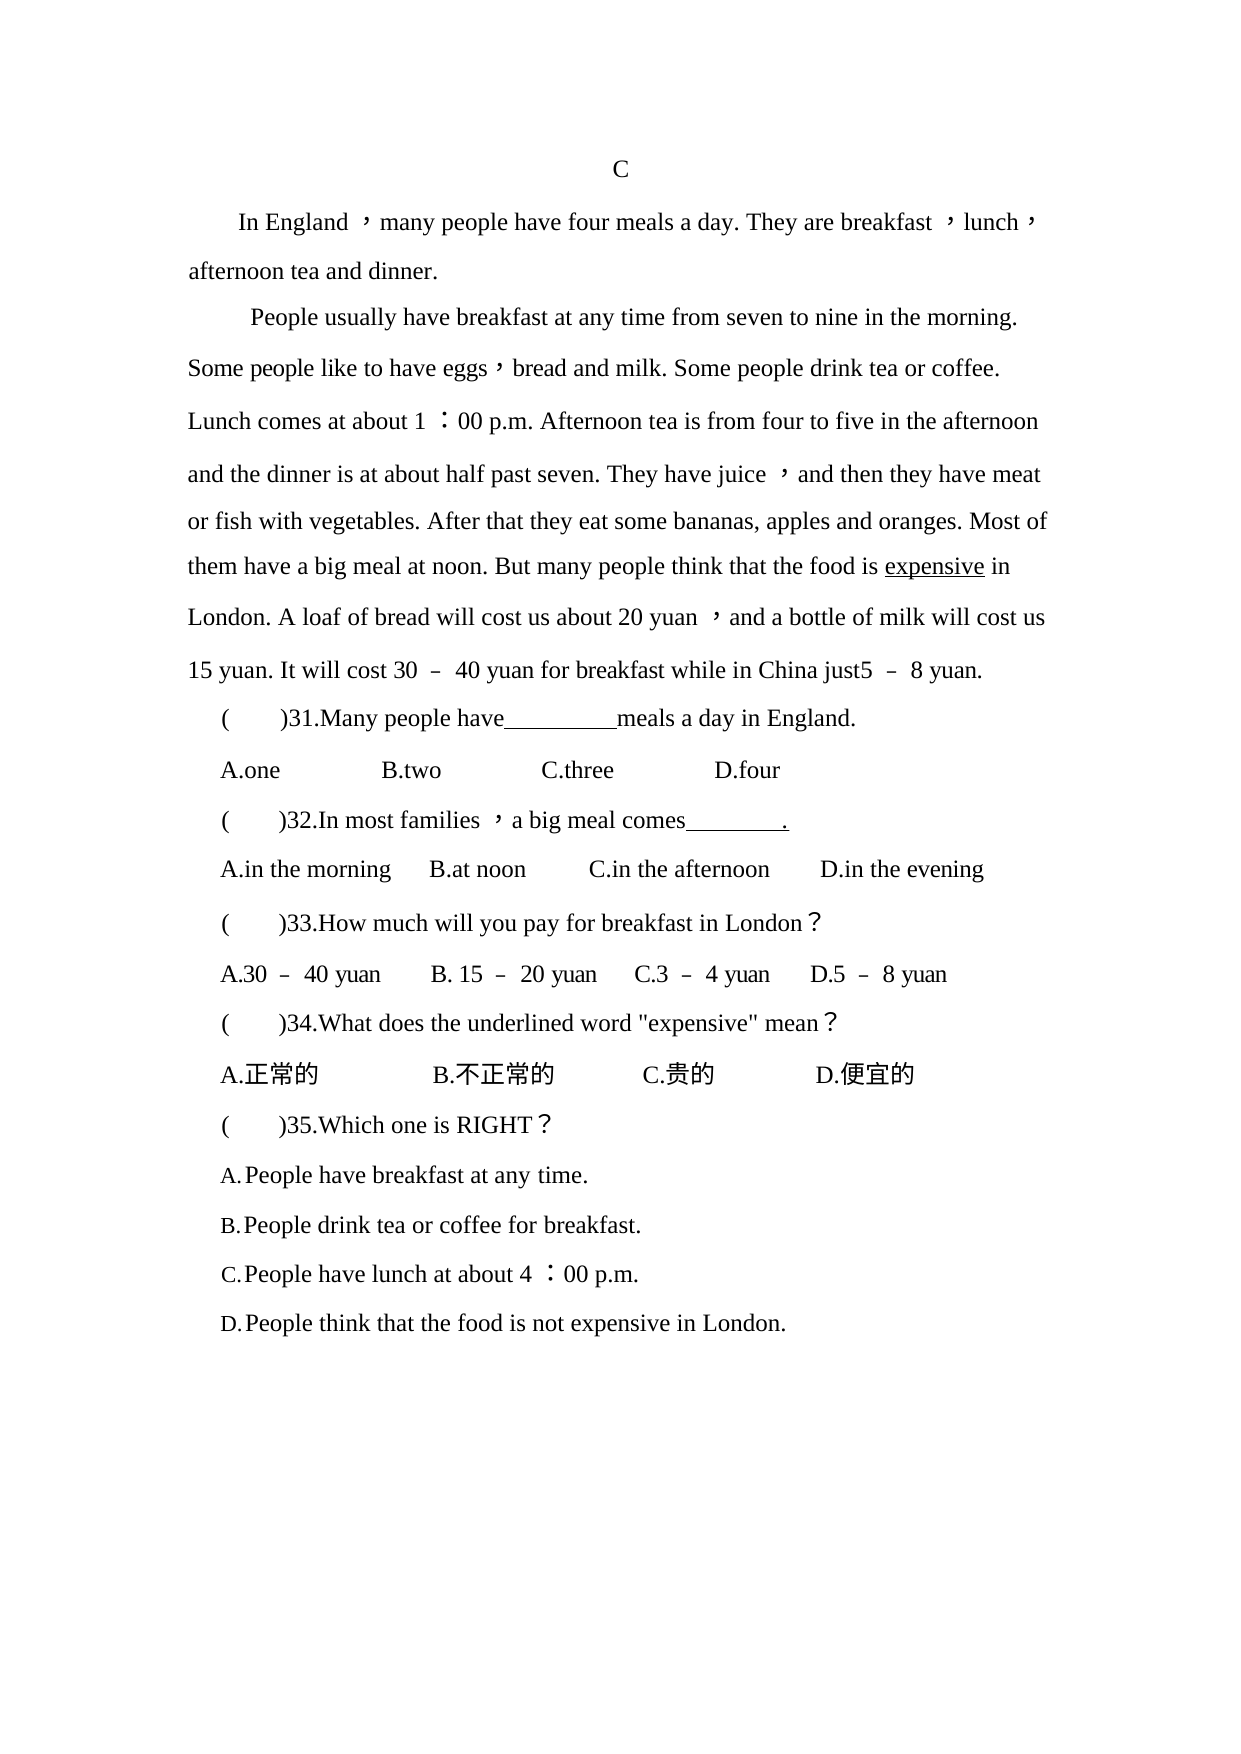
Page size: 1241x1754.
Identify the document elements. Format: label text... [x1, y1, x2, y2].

text afternoon tea and dinner. [188, 256, 1069, 285]
text ( )34.What does the underlined word "expensive" mean？ [221, 1005, 1069, 1039]
text People usually have breakfast at any time from seven to nine in the morning. Some people like to have eggs，bread and milk. Some people drink tea or coffee. Lunch comes at about 1 ：00 p.m. Afternoon tea is from four to five in the afternoon and the dinner is at about half past seven. They have juice ，and then they have meat or fish with vegetables. After that they eat some bananas, apples and oranges. Most of them have a big meal at noon. But many people think that the food is expensive in London. A loaf of bread will cost us about 20 yuan ，and a bottle of milk will cost us 15 yuan. It will cost 30 ﹣ 40 yuan for breakfast while in China just5 ﹣ 8 yuan. [187, 302, 1053, 686]
text A.in the morning B.at noon C.in the afternoon D.in the evening ( )33.How much will you pay for breakfast in London？ [220, 854, 986, 938]
list People have breakfast at any time. [220, 1160, 1069, 1189]
list People have lunch at about 4 ：00 p.m. [221, 1256, 1069, 1290]
text A.30 ﹣ 40 yuan B. 15 ﹣ 20 yuan C.3 ﹣ 4 yuan D.5 ﹣ 8 yuan [220, 960, 1069, 988]
text A.one B.two C.three D.four ( )32.In most families ，a big meal comes . [220, 756, 788, 836]
text In England ，many people have four meals a day. They are breakfast ，lunch， [238, 203, 1069, 237]
text ( )31.Many people have meals a day in England. [221, 705, 1069, 731]
text C [172, 154, 1069, 183]
list People think that the food is not expensive in London. [220, 1308, 1069, 1337]
text A.正常的 B.不正常的 C.贵的 D.便宜的( )35.Which one is RIGHT？ [220, 1057, 915, 1141]
list People drink tea or coffee for breakfast. [220, 1211, 1069, 1239]
